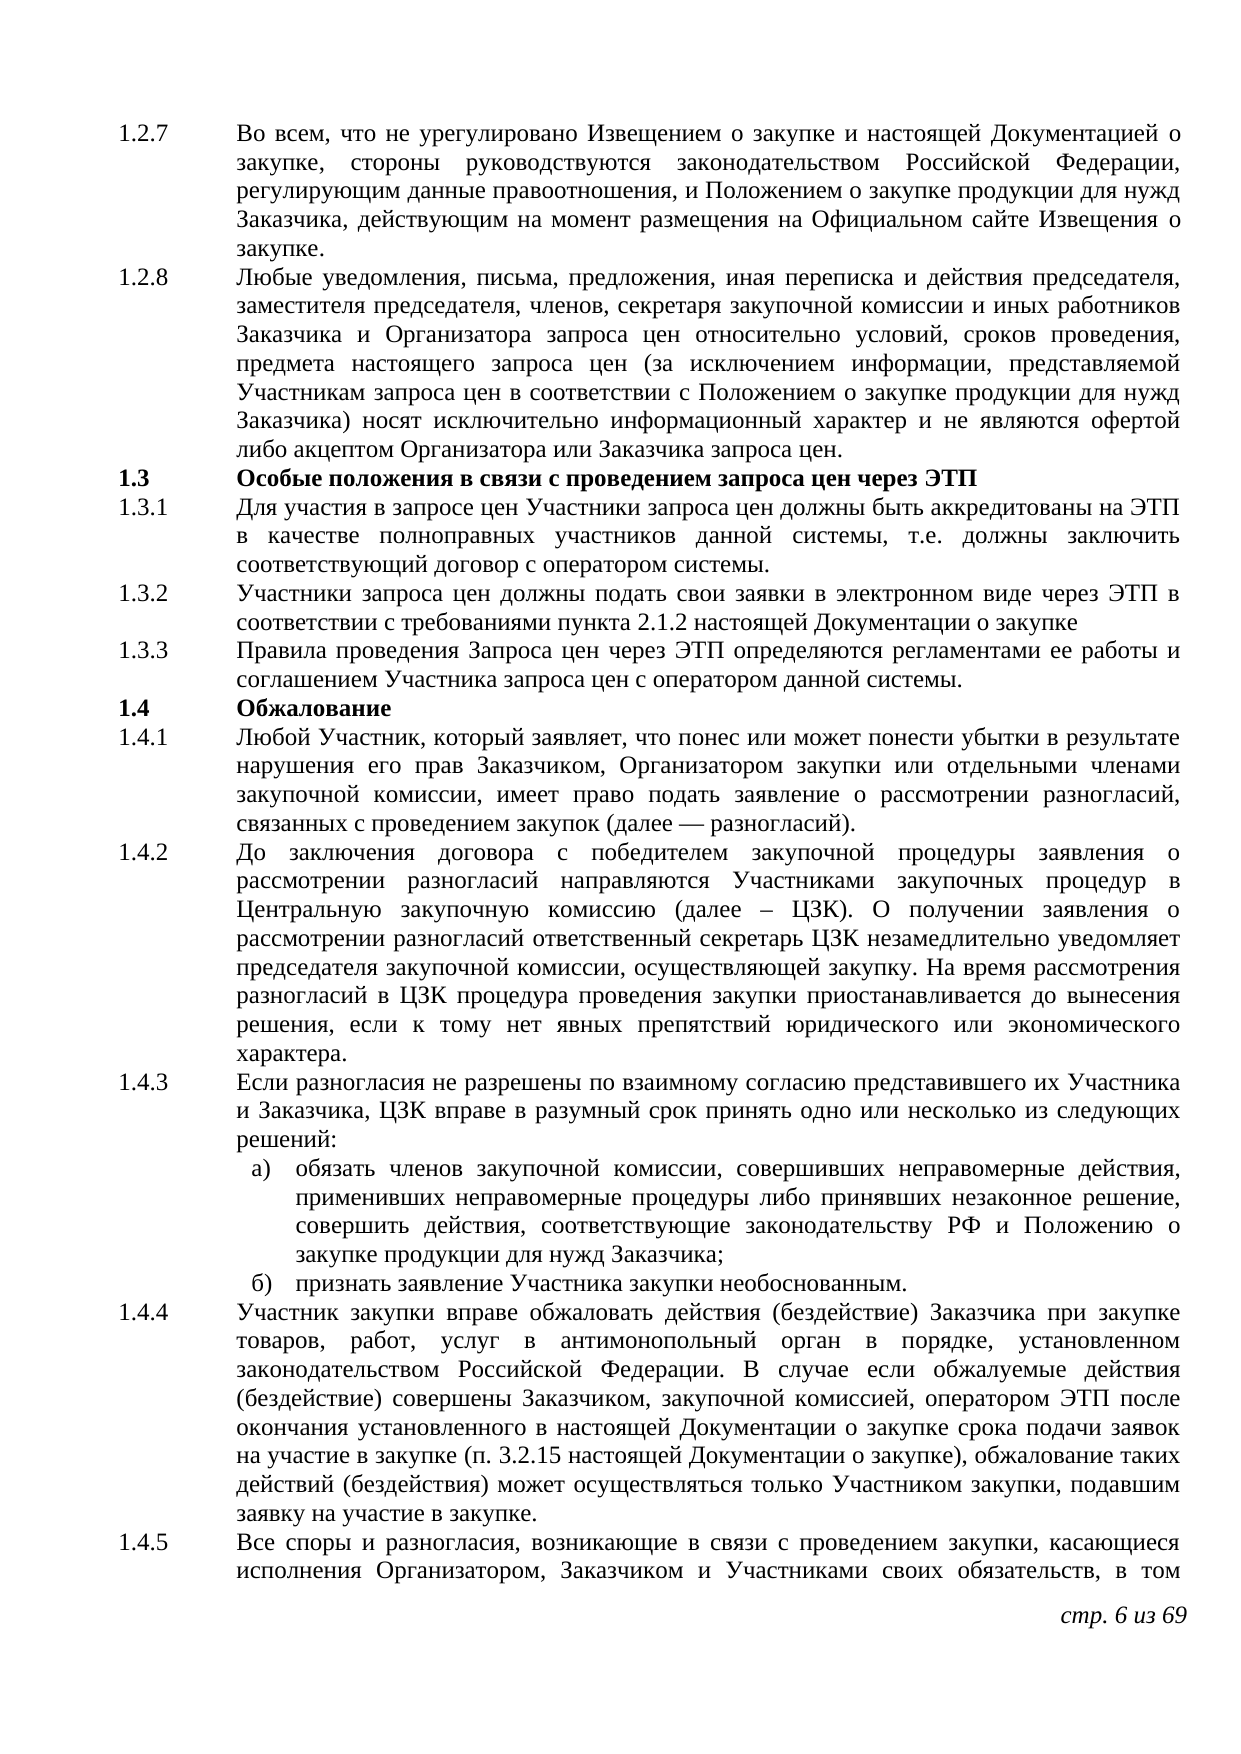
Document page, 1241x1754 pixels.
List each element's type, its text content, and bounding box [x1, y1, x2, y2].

text Для участия в запросе цен Участники запроса цен должны быть аккредитованы на ЭТП в качестве полноправных участников данной системы, т.е. должны заключить соответствующий договор с оператором системы. [118, 492, 1181, 578]
text До заключения договора с победителем закупочной процедуры заявления о рассмотрении разногласий направляются Участниками закупочных процедур в Центральную закупочную комиссию (далее – ЦЗК). О получении заявления о рассмотрении разногласий ответственный секретарь ЦЗК незамедлительно уведомляет председателя закупочной комиссии, осуществляющей закупку. На время рассмотрения разногласий в ЦЗК процедура проведения закупки приостанавливается до вынесения решения, если к тому нет явных препятствий юридического или экономического характера. [118, 837, 1181, 1067]
text признать заявление Участника закупки необоснованным. [251, 1268, 1181, 1297]
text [118, 1527, 1181, 1584]
text Правила проведения Запроса цен через ЭТП определяются регламентами ее работы и соглашением Участника запроса цен с оператором данной системы. [118, 636, 1181, 693]
subtitle Особые положения в связи с проведением запроса цен через ЭТП [118, 463, 1181, 492]
text Любой Участник, который заявляет, что понес или может понести убытки в результате нарушения его прав Заказчиком, Организатором закупки или отдельными членами закупочной комиссии, имеет право подать заявление о рассмотрении разногласий, связанных с проведением закупок (далее — разногласий). [118, 722, 1181, 837]
text Участник закупки вправе обжаловать действия (бездействие) Заказчика при закупке товаров, работ, услуг в антимонопольный орган в порядке, установленном законодательством Российской Федерации. В случае если обжалуемые действия (бездействие) совершены Заказчиком, закупочной комиссией, оператором ЭТП после окончания установленного в настоящей Документации о закупке срока подачи заявок на участие в закупке (п. 3.2.15 настоящей Документации о закупке), обжалование таких действий (бездействия) может осуществляться только Участником закупки, подавшим заявку на участие в закупке. [118, 1297, 1181, 1527]
text обязать членов закупочной комиссии, совершивших неправомерные действия, применивших неправомерные процедуры либо принявших незаконное решение, совершить действия, соответствующие законодательству РФ и Положению о закупке продукции для нужд Заказчика; [251, 1153, 1181, 1268]
text Участники запроса цен должны подать свои заявки в электронном виде через ЭТП в соответствии с требованиями пункта 2.1.2 настоящей Документации о закупке [118, 578, 1181, 636]
text Любые уведомления, письма, предложения, иная переписка и действия председателя, заместителя председателя, членов, секретаря закупочной комиссии и иных работников Заказчика и Организатора запроса цен относительно условий, сроков проведения, предмета настоящего запроса цен (за исключением информации, представляемой Участникам запроса цен в соответствии с Положением о закупке продукции для нужд Заказчика) носят исключительно информационный характер и не являются офертой либо акцептом Организатора или Заказчика запроса цен. [118, 262, 1181, 463]
text Во всем, что не урегулировано Извещением о закупке и настоящей Документацией о закупке, стороны руководствуются законодательством Российской Федерации, регулирующим данные правоотношения, и Положением о закупке продукции для нужд Заказчика, действующим на момент размещения на Официальном сайте Извещения о закупке. [118, 118, 1181, 262]
text Если разногласия не разрешены по взаимному согласию представившего их Участника и Заказчика, ЦЗК вправе в разумный срок принять одно или несколько из следующих решений: [118, 1067, 1181, 1153]
subtitle Обжалование [118, 693, 1181, 722]
